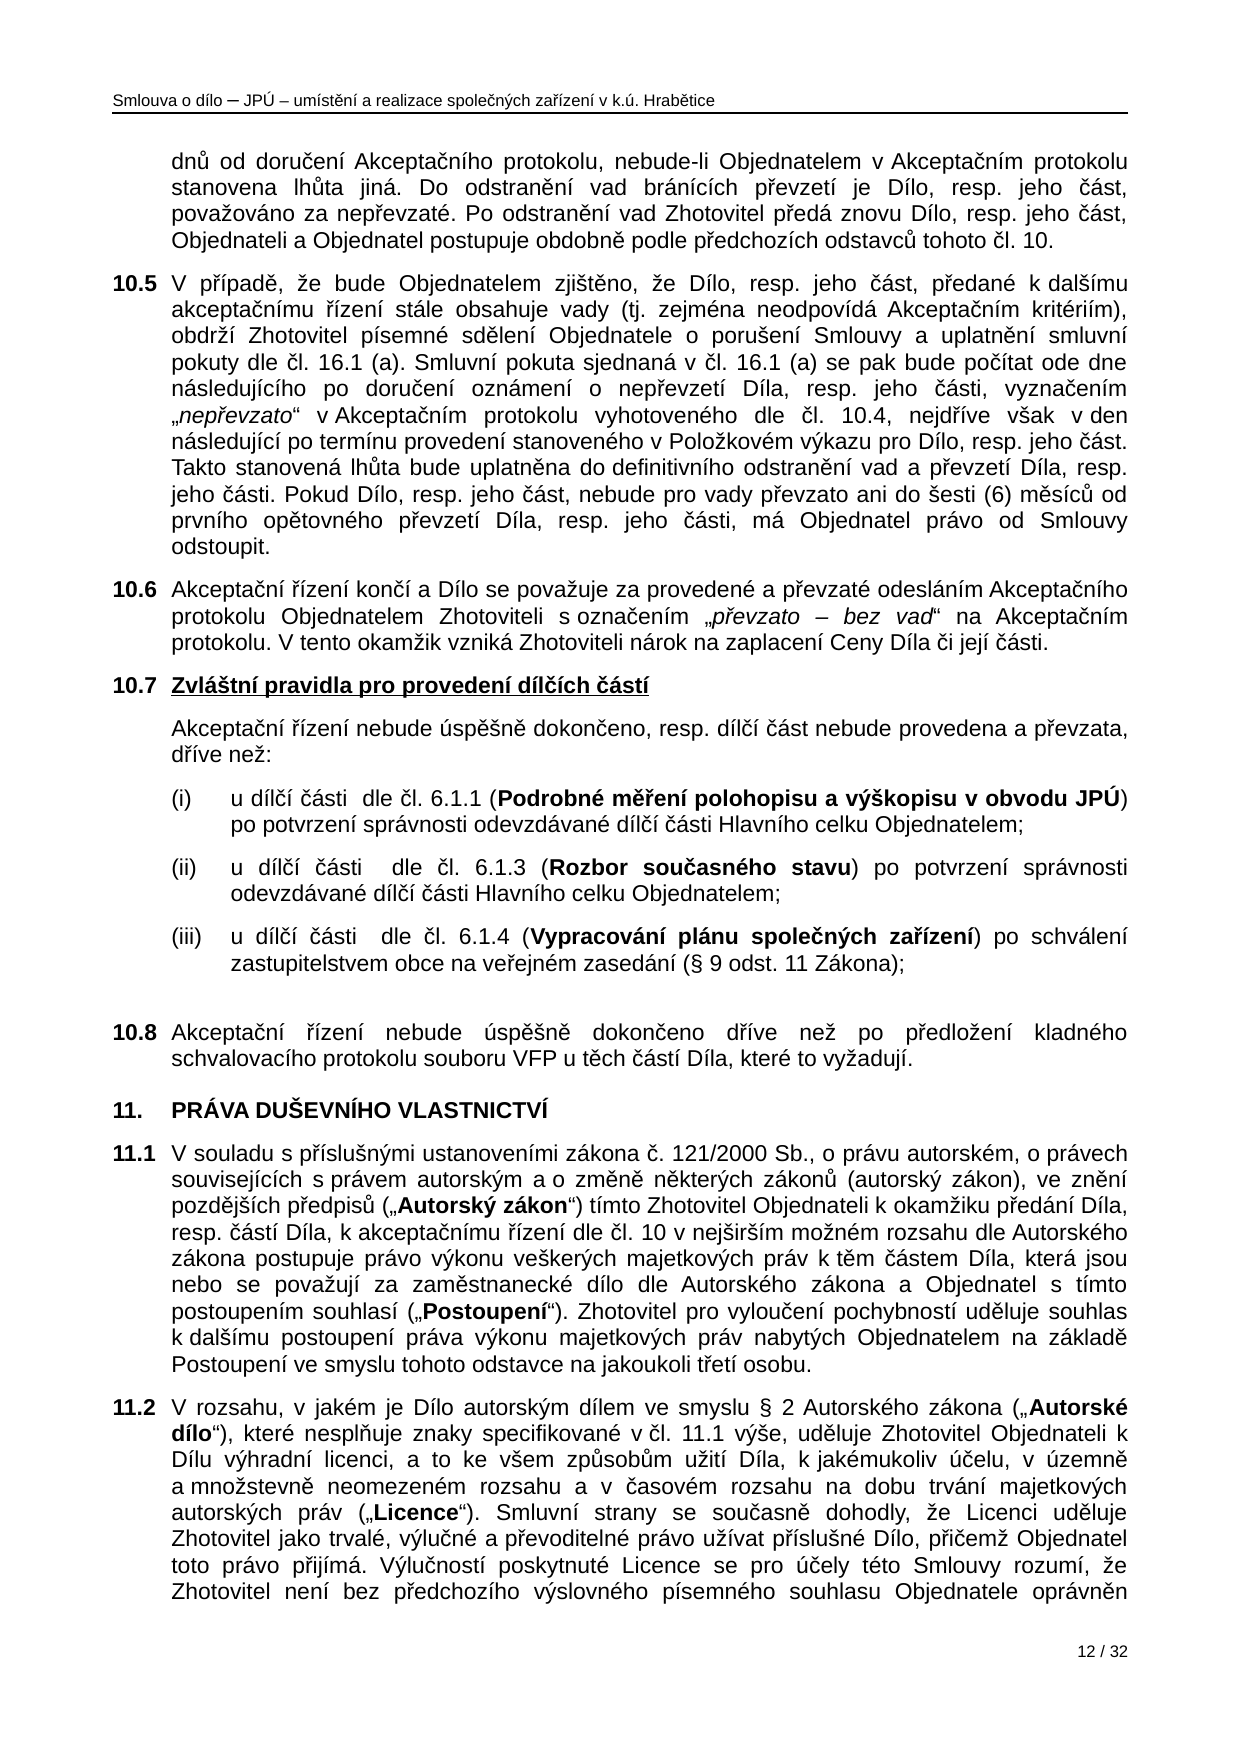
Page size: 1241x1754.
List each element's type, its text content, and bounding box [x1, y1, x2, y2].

list u dílčí části dle čl. 6.1.3 (Rozbor současného stavu) po potvrzení správnosti odevzdávané dílčí části Hlavního celku Objednatelem; [171, 854, 1128, 907]
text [112, 1393, 1128, 1604]
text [112, 148, 1128, 253]
text V souladu s příslušnými ustanoveními zákona č. 121/2000 Sb., o právu autorském, o právech souvisejících s právem autorským a o změně některých zákonů (autorský zákon), ve znění pozdějších předpisů („Autorský zákon“) tímto Zhotovitel Objednateli k okamžiku předání Díla, resp. částí Díla, k akceptačnímu řízení dle čl. 10 v nejširším možném rozsahu dle Autorského zákona postupuje právo výkonu veškerých majetkových práv k těm částem Díla, která jsou nebo se považují za zaměstnanecké dílo dle Autorského zákona a Objednatel s tímto postoupením souhlasí („Postoupení“). Zhotovitel pro vyloučení pochybností uděluje souhlas k dalšímu postoupení práva výkonu majetkových práv nabytých Objednatelem na základě Postoupení ve smyslu tohoto odstavce na jakoukoli třetí osobu. [112, 1140, 1128, 1377]
text V případě, že bude Objednatelem zjištěno, že Dílo, resp. jeho část, předané k dalšímu akceptačnímu řízení stále obsahuje vady (tj. zejména neodpovídá Akceptačním kritériím), obdrží Zhotovitel písemné sdělení Objednatele o porušení Smlouvy a uplatnění smluvní pokuty dle čl. 16.1 (a). Smluvní pokuta sjednaná v čl. 16.1 (a) se pak bude počítat ode dne následujícího po doručení oznámení o nepřevzetí Díla, resp. jeho části, vyznačením „nepřevzato“ v Akceptačním protokolu vyhotoveného dle čl. 10.4, nejdříve však v den následující po termínu provedení stanoveného v Položkovém výkazu pro Dílo, resp. jeho část. Takto stanovená lhůta bude uplatněna do definitivního odstranění vad a převzetí Díla, resp. jeho části. Pokud Dílo, resp. jeho část, nebude pro vady převzato ani do šesti (6) měsíců od prvního opětovného převzetí Díla, resp. jeho části, má Objednatel právo od Smlouvy odstoupit. [112, 270, 1128, 560]
text Zvláštní pravidla pro provedení dílčích částí [112, 672, 1128, 698]
text Práva duševního vlastnictví [112, 1097, 1128, 1123]
list u dílčí části dle čl. 6.1.4 (Vypracování plánu společných zařízení) po schválení zastupitelstvem obce na veřejném zasedání (§ 9 odst. 11 Zákona); [171, 923, 1128, 976]
list u dílčí části dle čl. 6.1.1 (Podrobné měření polohopisu a výškopisu v obvodu JPÚ) po potvrzení správnosti odevzdávané dílčí části Hlavního celku Objednatelem; [171, 784, 1128, 837]
text Akceptační řízení nebude úspěšně dokončeno dříve než po předložení kladného schvalovacího protokolu souboru VFP u těch částí Díla, které to vyžadují. [112, 1019, 1128, 1072]
text Akceptační řízení končí a Dílo se považuje za provedené a převzaté odesláním Akceptačního protokolu Objednatelem Zhotoviteli s označením „převzato – bez vad“ na Akceptačním protokolu. V tento okamžik vzniká Zhotoviteli nárok na zaplacení Ceny Díla či její části. [112, 576, 1128, 655]
list Akceptační řízení nebude úspěšně dokončeno, resp. dílčí část nebude provedena a převzata, dříve než: [171, 715, 1128, 768]
